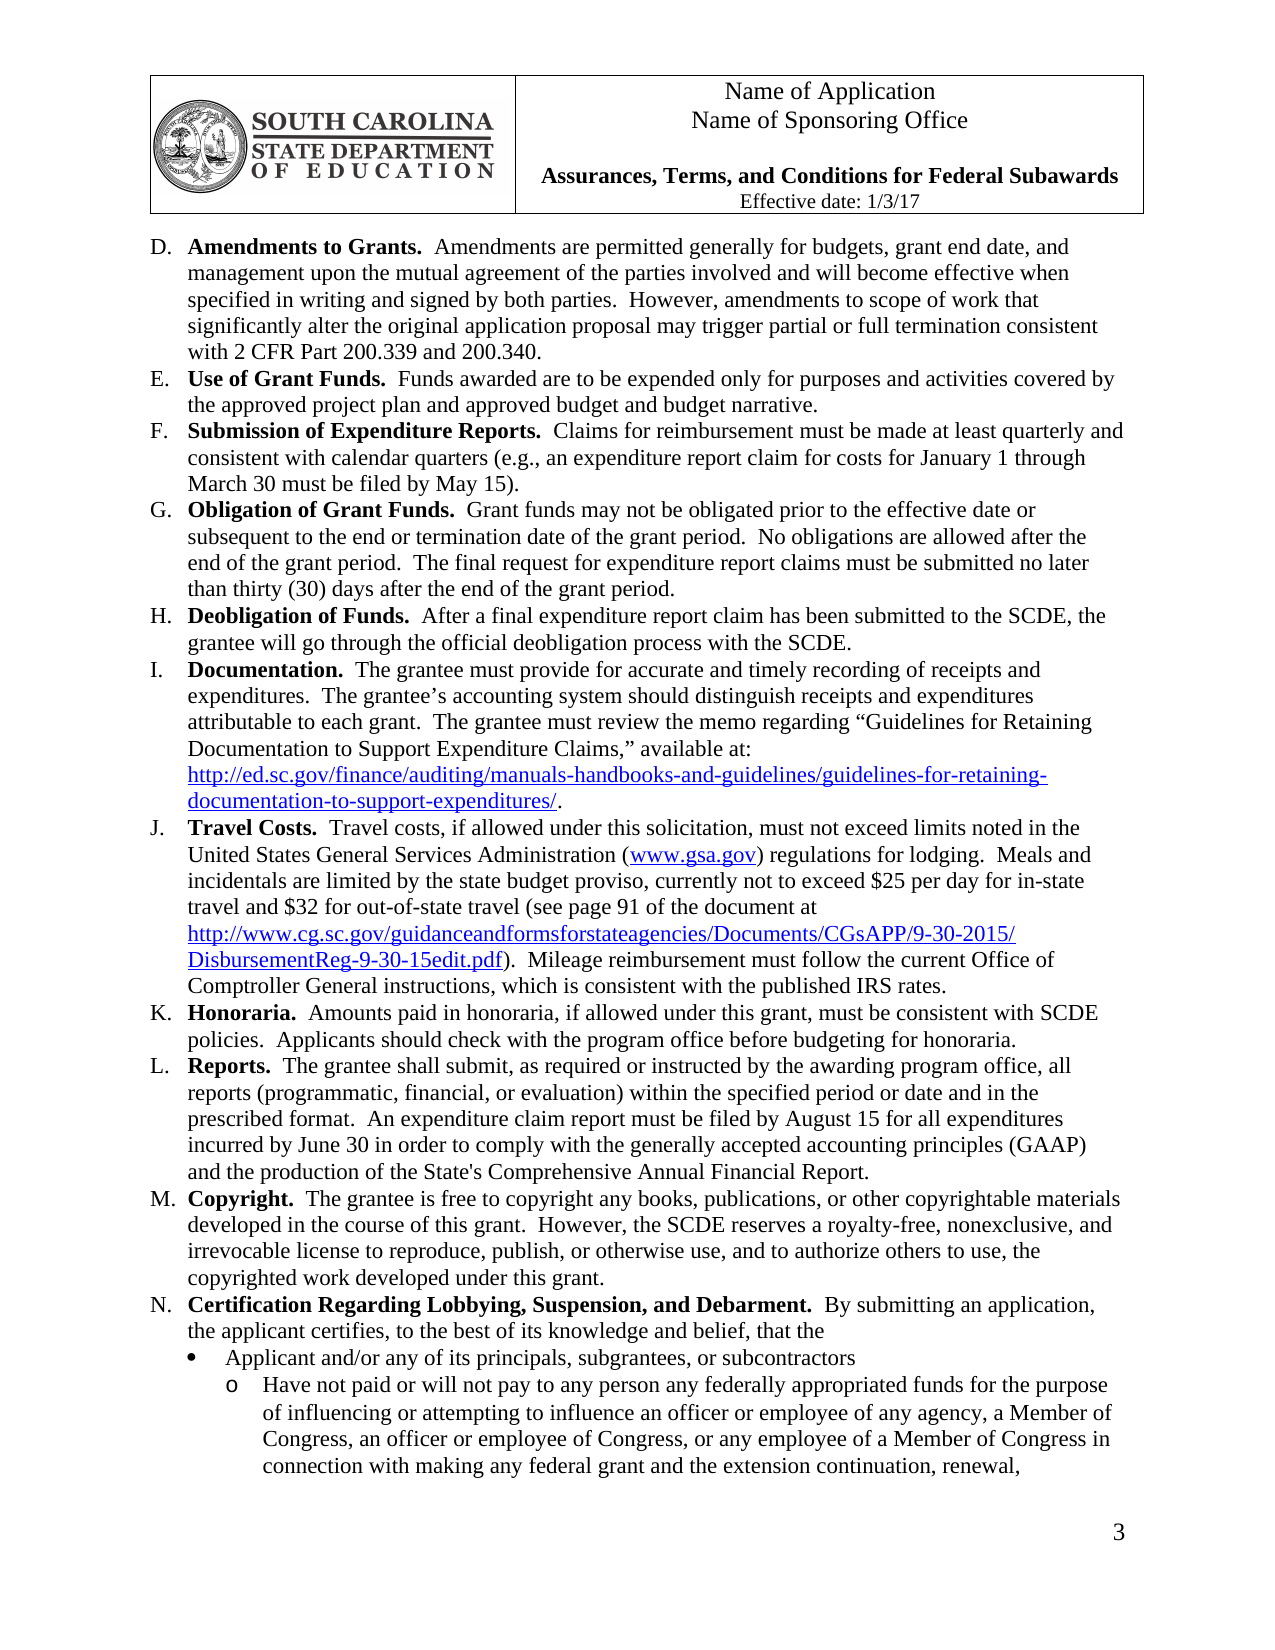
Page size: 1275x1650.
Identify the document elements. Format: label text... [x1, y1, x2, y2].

list Copyright. The grantee is free to copyright any books, publications, or other copyrightable materials developed in the course of this grant. However, the SCDE reserves a royalty-free, nonexclusive, and irrevocable license to reproduce, publish, or otherwise use, and to authorize others to use, the copyrighted work developed under this grant. [150, 1185, 1125, 1290]
list Obligation of Grant Funds. Grant funds may not be obligated prior to the effective date or subsequent to the end or termination date of the grant period. No obligations are allowed after the end of the grant period. The final request for expenditure report claims must be submitted no later than thirty (30) days after the end of the grant period. [150, 496, 1125, 602]
picture [152, 98, 512, 195]
list Travel Costs. Travel costs, if allowed under this solicitation, must not exceed limits noted in the United States General Services Administration (www.gsa.gov) regulations for lodging. Meals and incidentals are limited by the state budget proviso, currently not to exceed $25 per day for in-state travel and $32 for out-of-state travel (see page 91 of the document at http://www.cg.sc.gov/guidanceandformsforstateagencies/Documents/CGsAPP/9-30-2015/DisbursementReg-9-30-15edit.pdf). Mileage reimbursement must follow the current Office of Comptroller General instructions, which is consistent with the published IRS rates. [150, 814, 1125, 999]
list Amendments to Grants. Amendments are permitted generally for budgets, grant end date, and management upon the mutual agreement of the parties involved and will become effective when specified in writing and signed by both parties. However, amendments to scope of work that significantly alter the original application proposal may trigger partial or full termination consistent with 2 CFR Part 200.339 and 200.340. [150, 233, 1125, 365]
list Reports. The grantee shall submit, as required or instructed by the awarding program office, all reports (programmatic, financial, or evaluation) within the specified period or date and in the prescribed format. An expenditure claim report must be filed by August 15 for all expenditures incurred by June 30 in order to comply with the generally accepted accounting principles (GAAP) and the production of the State's Comprehensive Annual Financial Report. [150, 1052, 1125, 1184]
list Applicant and/or any of its principals, subgrantees, or subcontractors [187, 1344, 1125, 1370]
list Certification Regarding Lobbying, Suspension, and Debarment. By submitting an application, the applicant certifies, to the best of its knowledge and belief, that the [150, 1291, 1125, 1343]
list Use of Grant Funds. Funds awarded are to be expended only for purposes and activities covered by the approved project plan and approved budget and budget narrative. [150, 365, 1125, 417]
list Submission of Expenditure Reports. Claims for reimbursement must be made at least quarterly and consistent with calendar quarters (e.g., an expenditure report claim for costs for January 1 through March 30 must be filed by May 15). [150, 417, 1125, 496]
list Documentation. The grantee must provide for accurate and timely recording of receipts and expenditures. The grantee’s accounting system should distinguish receipts and expenditures attributable to each grant. The grantee must review the memo regarding “Guidelines for Retaining Documentation to Support Expenditure Claims,” available at: http://ed.sc.gov/finance/auditing/manuals-handbooks-and-guidelines/guidelines-for-retaining-documentation-to-support-expenditures/. [150, 656, 1125, 814]
list Honoraria. Amounts paid in honoraria, if allowed under this grant, must be consistent with SCDE policies. Applicants should check with the program office before budgeting for honoraria. [150, 999, 1125, 1052]
list Deobligation of Funds. After a final expenditure report claim has been submitted to the SCDE, the grantee will go through the official deobligation process with the SCDE. [150, 602, 1125, 655]
